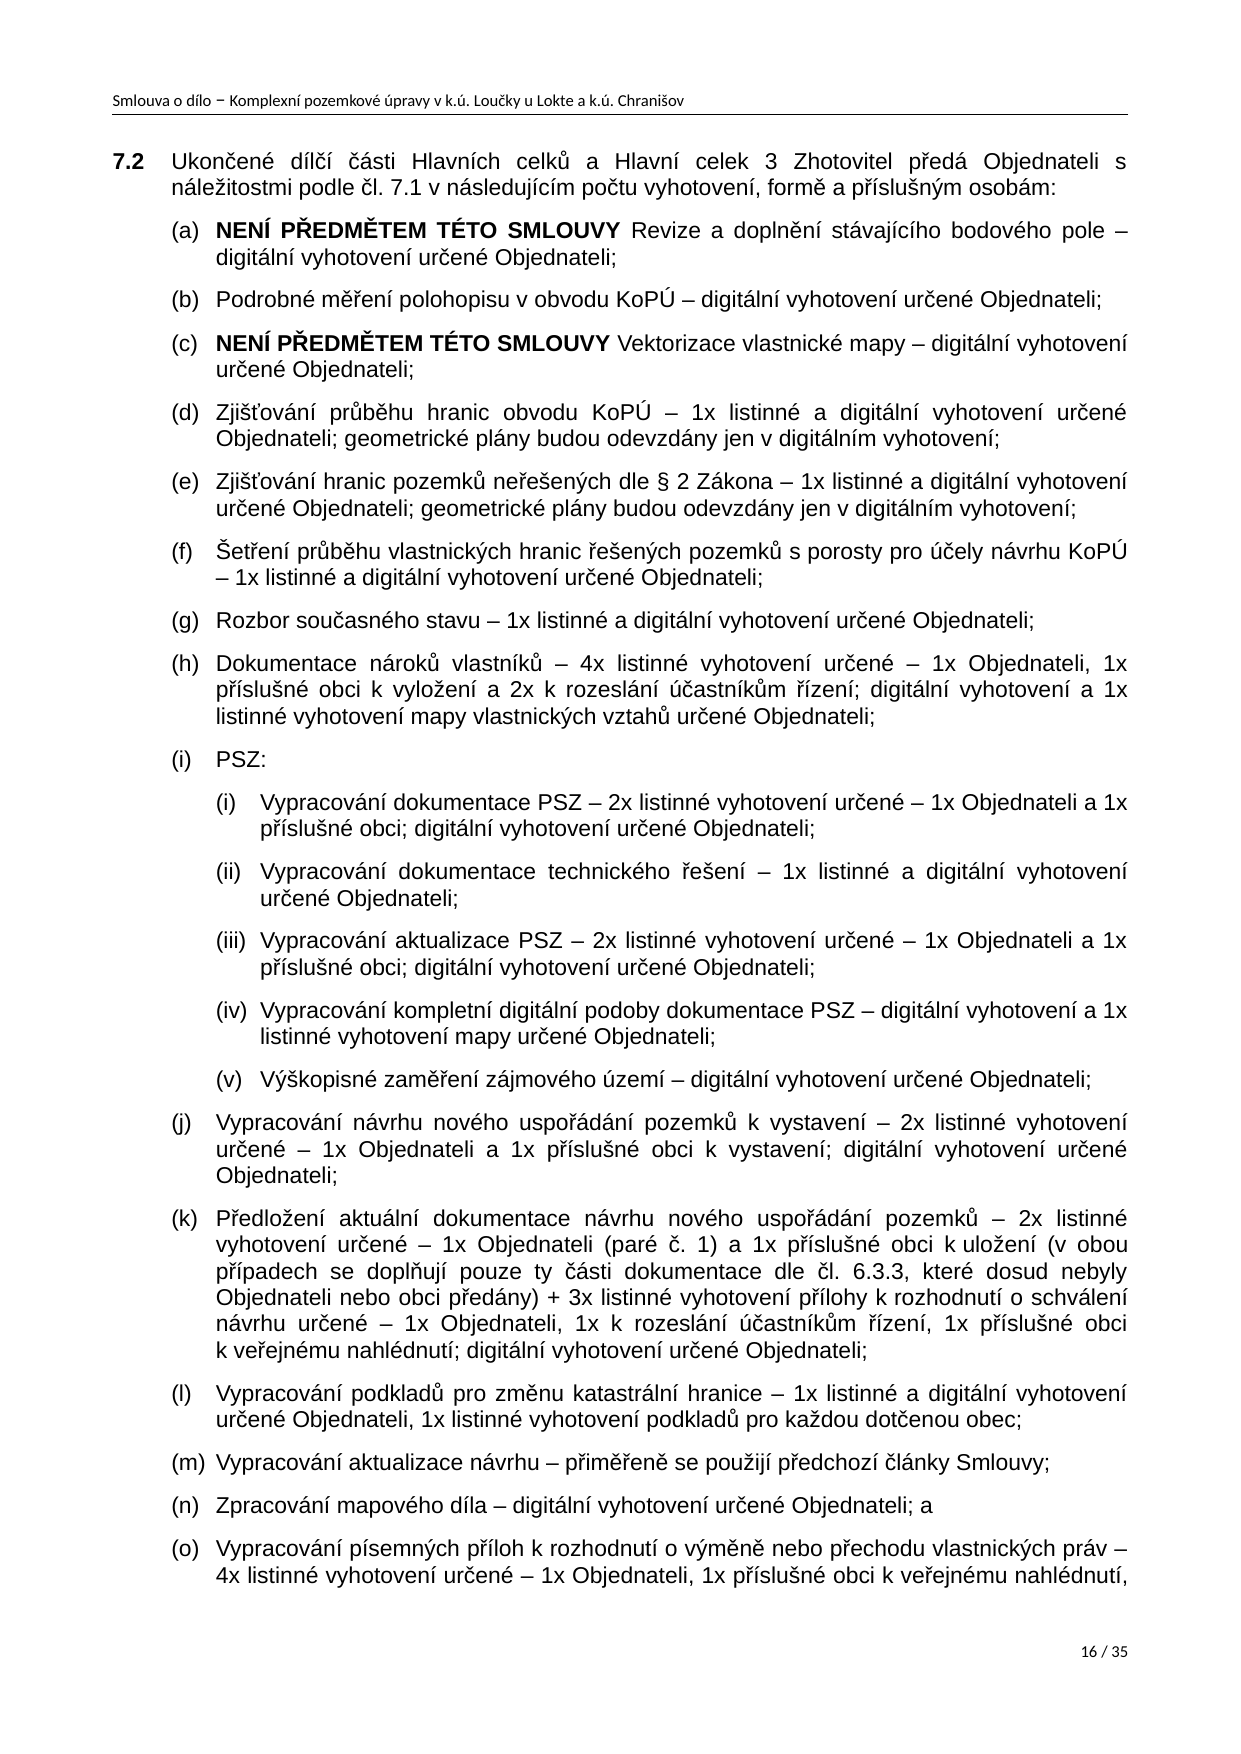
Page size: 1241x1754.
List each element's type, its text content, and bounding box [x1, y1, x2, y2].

list Dokumentace nároků vlastníků – 4x listinné vyhotovení určené – 1x Objednateli, 1x příslušné obci k vyložení a 2x k rozeslání účastníkům řízení; digitální vyhotovení a 1x listinné vyhotovení mapy vlastnických vztahů určené Objednateli; [171, 650, 1128, 729]
list Zjišťování průběhu hranic obvodu KoPÚ – 1x listinné a digitální vyhotovení určené Objednateli; geometrické plány budou odevzdány jen v digitálním vyhotovení; [171, 399, 1128, 452]
list Výškopisné zaměření zájmového území – digitální vyhotovení určené Objednateli; [216, 1066, 1128, 1093]
text Ukončené dílčí části Hlavních celků a Hlavní celek 3 Zhotovitel předá Objednateli s náležitostmi podle čl. 7.1 v následujícím počtu vyhotovení, formě a příslušným osobám: [112, 148, 1128, 200]
list Předložení aktuální dokumentace návrhu nového uspořádání pozemků – 2x listinné vyhotovení určené – 1x Objednateli (paré č. 1) a 1x příslušné obci k uložení (v obou případech se doplňují pouze ty části dokumentace dle čl. 6.3.3, které dosud nebyly Objednateli nebo obci předány) + 3x listinné vyhotovení přílohy k rozhodnutí o schválení návrhu určené – 1x Objednateli, 1x k rozeslání účastníkům řízení, 1x příslušné obci k veřejnému nahlédnutí; digitální vyhotovení určené Objednateli; [171, 1205, 1128, 1363]
list Vypracování kompletní digitální podoby dokumentace PSZ – digitální vyhotovení a 1x listinné vyhotovení mapy určené Objednateli; [216, 997, 1128, 1049]
list Vypracování dokumentace PSZ – 2x listinné vyhotovení určené – 1x Objednateli a 1x příslušné obci; digitální vyhotovení určené Objednateli; [216, 789, 1128, 841]
list NENÍ PŘEDMĚTEM TÉTO SMLOUVY Revize a doplnění stávajícího bodového pole – digitální vyhotovení určené Objednateli; [171, 217, 1128, 270]
list Podrobné měření polohopisu v obvodu KoPÚ – digitální vyhotovení určené Objednateli; [171, 286, 1128, 313]
list Šetření průběhu vlastnických hranic řešených pozemků s porosty pro účely návrhu KoPÚ – 1x listinné a digitální vyhotovení určené Objednateli; [171, 538, 1128, 590]
list Zpracování mapového díla – digitální vyhotovení určené Objednateli; a [171, 1492, 1128, 1518]
list PSZ: [171, 746, 1128, 772]
list Rozbor současného stavu – 1x listinné a digitální vyhotovení určené Objednateli; [171, 607, 1128, 633]
list Zjišťování hranic pozemků neřešených dle § 2 Zákona – 1x listinné a digitální vyhotovení určené Objednateli; geometrické plány budou odevzdány jen v digitálním vyhotovení; [171, 468, 1128, 521]
list Vypracování dokumentace technického řešení – 1x listinné a digitální vyhotovení určené Objednateli; [216, 858, 1128, 911]
list Vypracování aktualizace návrhu – přiměřeně se použijí předchozí články Smlouvy; [171, 1449, 1128, 1476]
list Vypracování aktualizace PSZ – 2x listinné vyhotovení určené – 1x Objednateli a 1x příslušné obci; digitální vyhotovení určené Objednateli; [216, 927, 1128, 980]
list NENÍ PŘEDMĚTEM TÉTO SMLOUVY Vektorizace vlastnické mapy – digitální vyhotovení určené Objednateli; [171, 329, 1128, 382]
list Vypracování návrhu nového uspořádání pozemků k vystavení – 2x listinné vyhotovení určené – 1x Objednateli a 1x příslušné obci k vystavení; digitální vyhotovení určené Objednateli; [171, 1109, 1128, 1188]
list Vypracování podkladů pro změnu katastrální hranice – 1x listinné a digitální vyhotovení určené Objednateli, 1x listinné vyhotovení podkladů pro každou dotčenou obec; [171, 1380, 1128, 1432]
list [171, 1535, 1128, 1588]
